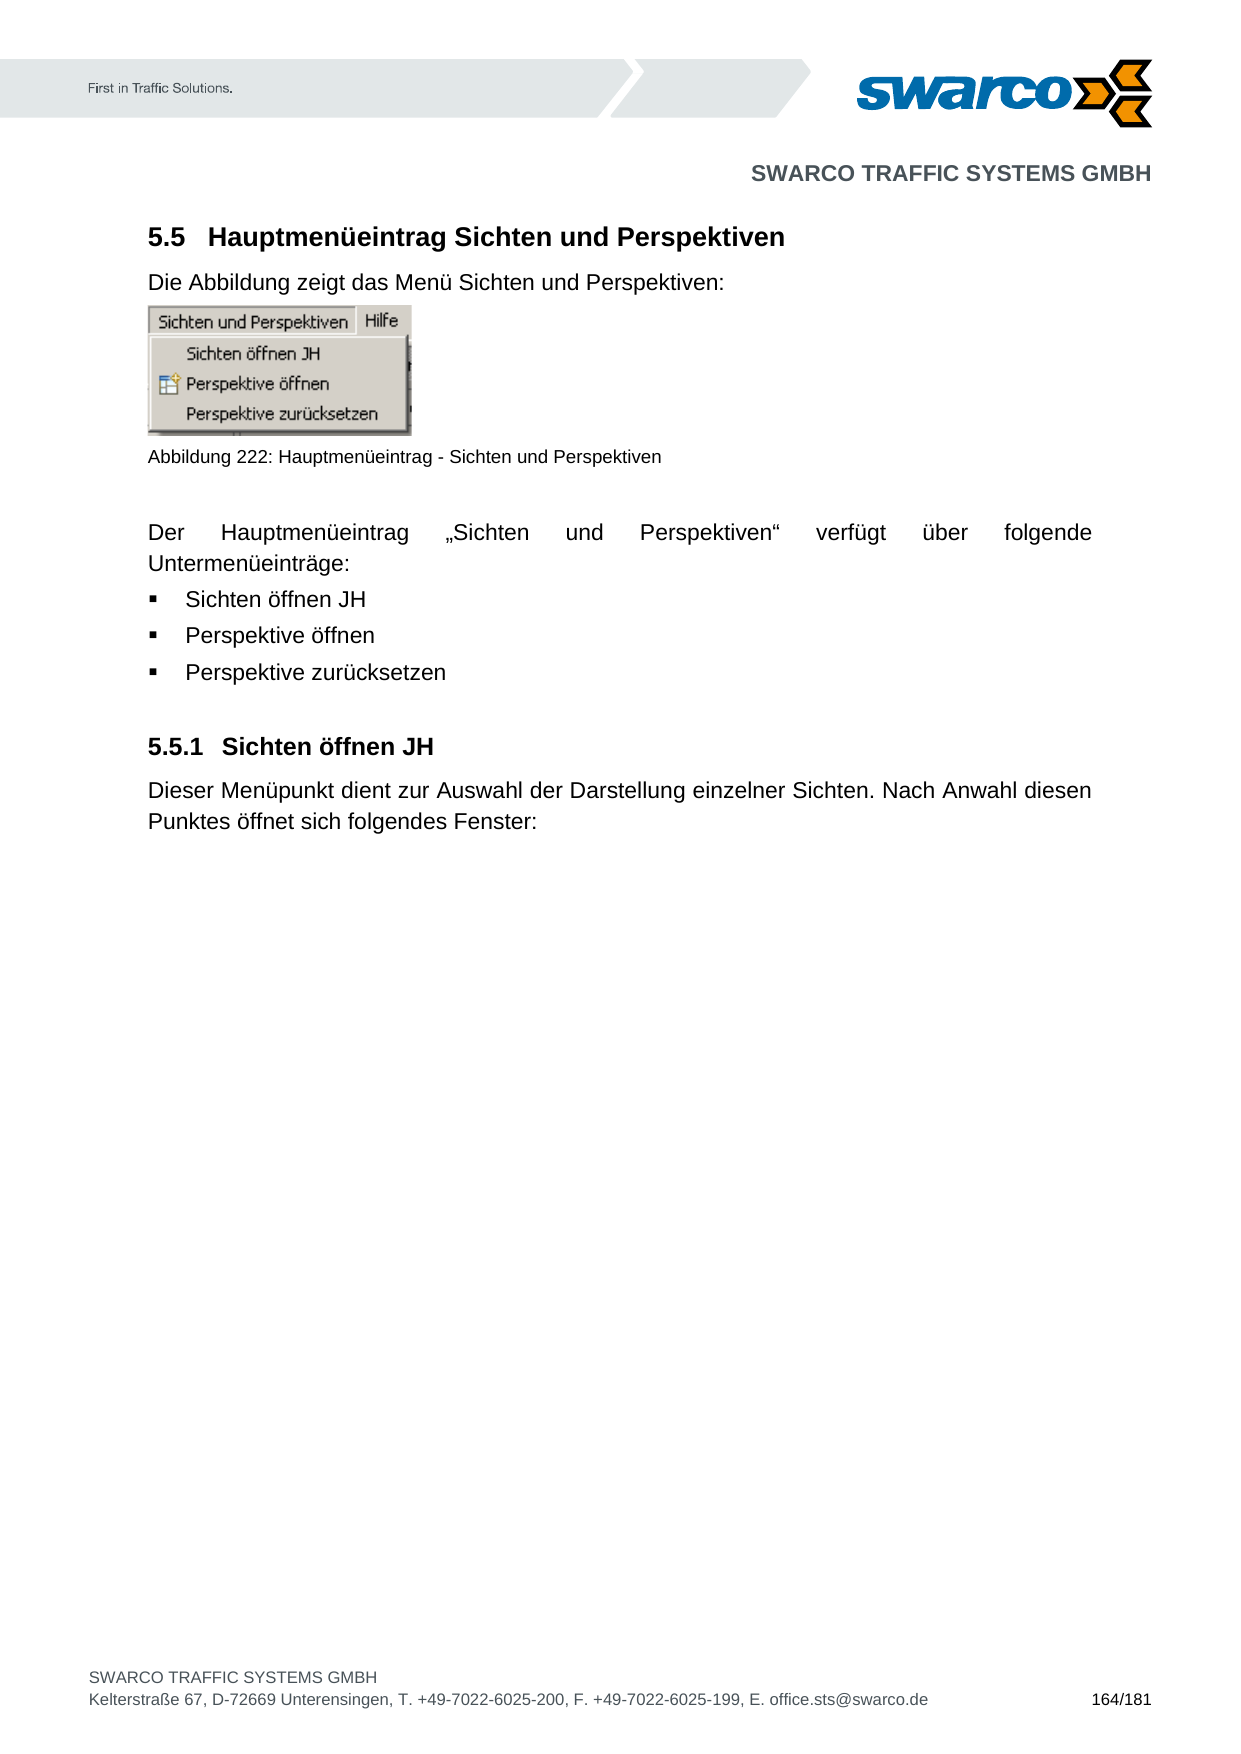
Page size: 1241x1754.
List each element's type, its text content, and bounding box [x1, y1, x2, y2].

text Perspektive öffnen [148, 622, 1092, 649]
subtitle Hauptmenüeintrag Sichten und Perspektiven [148, 221, 1092, 252]
text Sichten öffnen JH [148, 586, 1092, 612]
text Der Hauptmenüeintrag „Sichten und Perspektiven“ verfügt über folgende Untermenüeinträge: [148, 519, 1092, 576]
text Perspektive zurücksetzen [148, 659, 1092, 685]
subtitle Sichten öffnen JH [148, 732, 1092, 761]
text Abbildung 222: Hauptmenüeintrag - Sichten und Perspektiven [148, 446, 1092, 467]
picture [147, 305, 412, 436]
text Dieser Menüpunkt dient zur Auswahl der Darstellung einzelner Sichten. Nach Anwahl diesen Punktes öffnet sich folgendes Fenster: [148, 777, 1092, 834]
text Die Abbildung zeigt das Menü Sichten und Perspektiven: [148, 269, 1092, 296]
